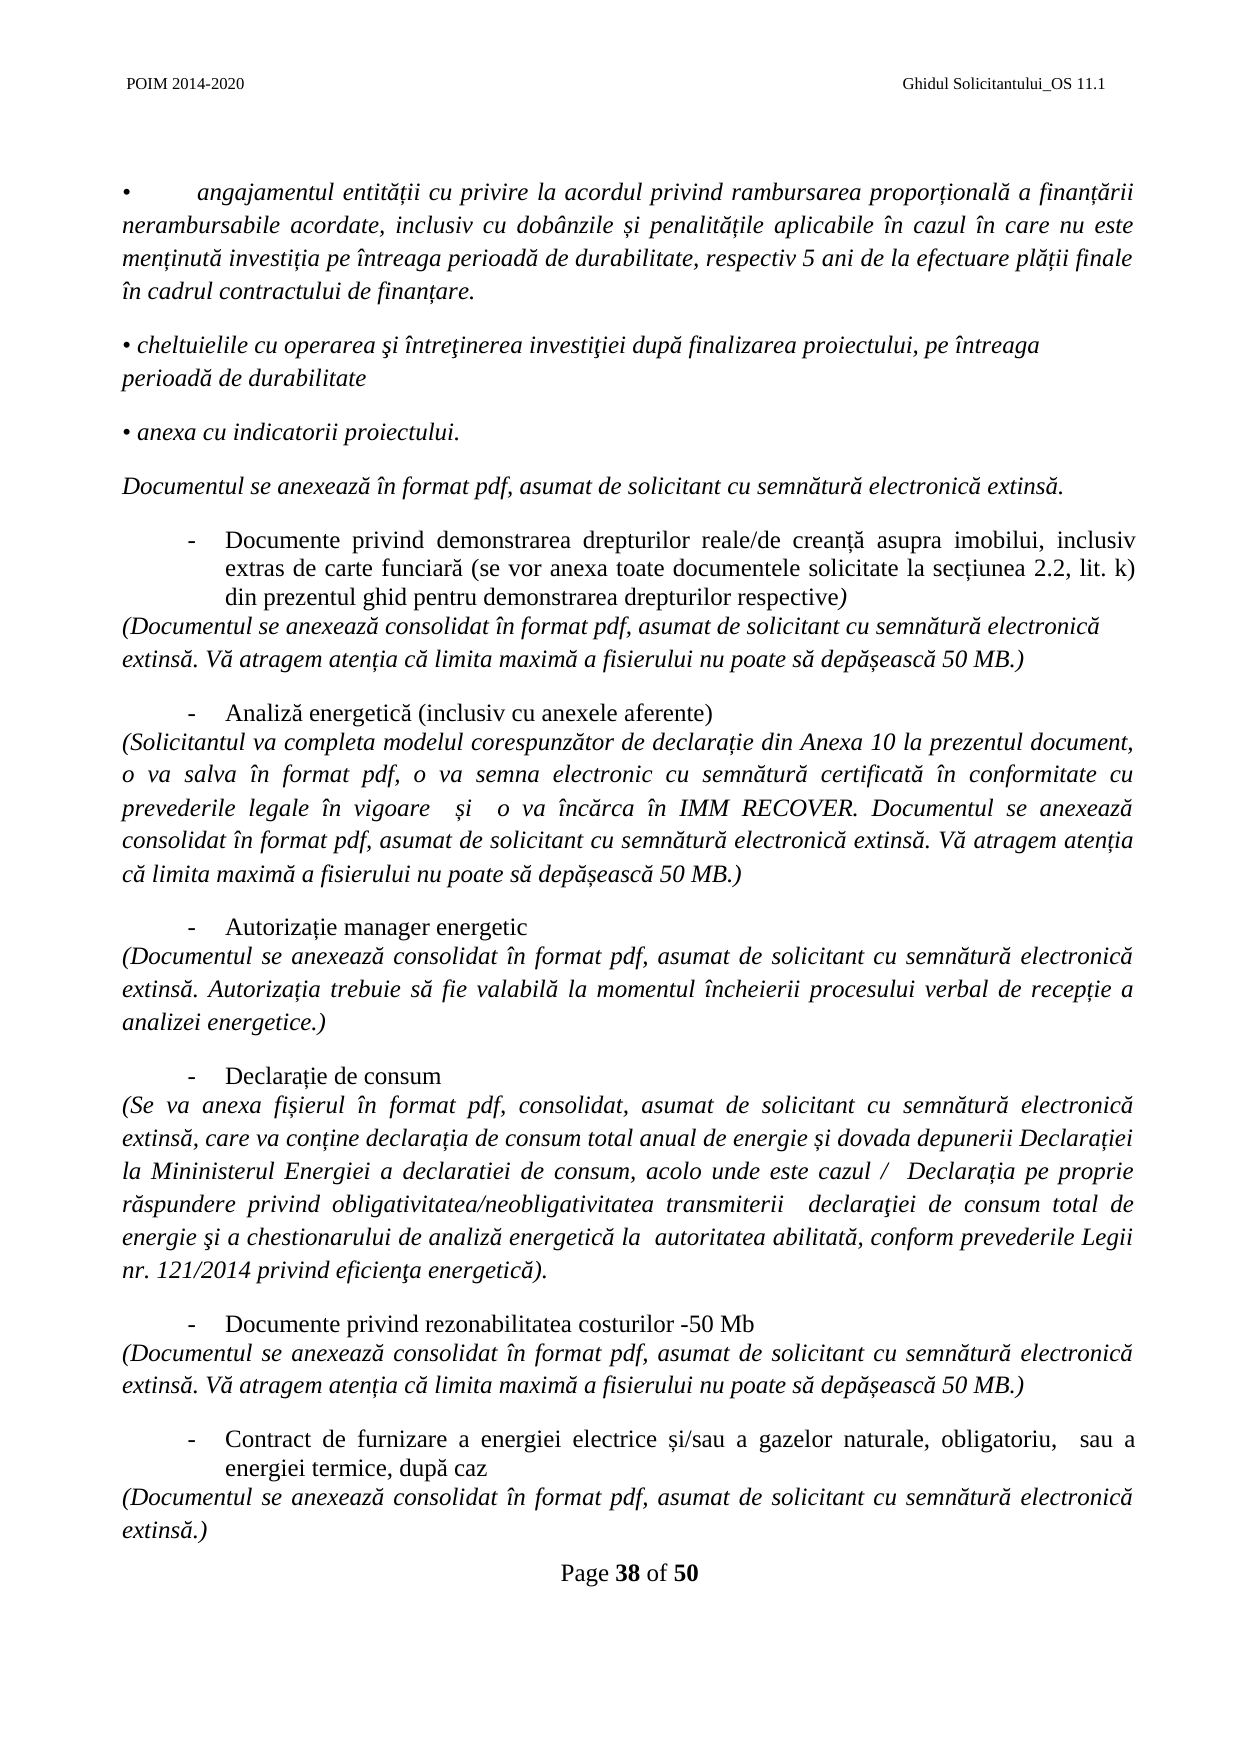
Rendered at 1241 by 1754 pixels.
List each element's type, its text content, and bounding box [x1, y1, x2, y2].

list Declarație de consum [187, 1061, 1137, 1090]
text • anexa cu indicatorii proiectului. [122, 417, 1137, 446]
text • cheltuielile cu operarea şi întreţinerea investiţiei după finalizarea proiectului, pe întreaga perioadă de durabilitate [122, 330, 1137, 392]
list Analiză energetică (inclusiv cu anexele aferente) [187, 698, 1137, 727]
text (Se va anexa fișierul în format pdf, consolidat, asumat de solicitant cu semnătură electronică extinsă, care va conține declarația de consum total anual de energie și dovada depunerii Declarației la Mininisterul Energiei a declaratiei de consum, acolo unde este cazul / Declarația pe proprie răspundere privind obligativitatea/neobligativitatea transmiterii declaraţiei de consum total de energie şi a chestionarului de analiză energetică la autoritatea abilitată, conform prevederile Legii nr. 121/2014 privind eficienţa energetică). [122, 1090, 1137, 1284]
text (Documentul se anexează consolidat în format pdf, asumat de solicitant cu semnătură electronică extinsă. Autorizația trebuie să fie valabilă la momentul încheierii procesului verbal de recepție a analizei energetice.) [122, 941, 1137, 1036]
list Autorizație manager energetic [187, 912, 1137, 941]
list Contract de furnizare a energiei electrice și/sau a gazelor naturale, obligatoriu, sau a energiei termice, după caz [187, 1424, 1137, 1482]
list Documente privind rezonabilitatea costurilor -50 Mb [187, 1309, 1137, 1338]
text (Solicitantul va completa modelul corespunzător de declarație din Anexa 10 la prezentul document, o va salva în format pdf, o va semna electronic cu semnătură certificată în conformitate cu prevederile legale în vigoare și o va încărca în IMM RECOVER. Documentul se anexează consolidat în format pdf, asumat de solicitant cu semnătură electronică extinsă. Vă atragem atenția că limita maximă a fisierului nu poate să depășească 50 MB.) [122, 727, 1137, 887]
list Documente privind demonstrarea drepturilor reale/de creanță asupra imobilui, inclusiv extras de carte funciară (se vor anexa toate documentele solicitate la secțiunea 2.2, lit. k) din prezentul ghid pentru demonstrarea drepturilor respective) [187, 525, 1137, 611]
text • angajamentul entității cu privire la acordul privind rambursarea proporțională a finanțării nerambursabile acordate, inclusiv cu dobânzile și penalitățile aplicabile în cazul în care nu este menținută investiția pe întreaga perioadă de durabilitate, respectiv 5 ani de la efectuare plății finale în cadrul contractului de finanțare. [122, 177, 1137, 305]
text (Documentul se anexează consolidat în format pdf, asumat de solicitant cu semnătură electronică extinsă. Vă atragem atenția că limita maximă a fisierului nu poate să depășească 50 MB.) [122, 1338, 1137, 1399]
text (Documentul se anexează consolidat în format pdf, asumat de solicitant cu semnătură electronică extinsă. Vă atragem atenția că limita maximă a fisierului nu poate să depășească 50 MB.) [122, 611, 1137, 673]
text Documentul se anexează în format pdf, asumat de solicitant cu semnătură electronică extinsă. [122, 471, 1137, 499]
text (Documentul se anexează consolidat în format pdf, asumat de solicitant cu semnătură electronică extinsă.) [122, 1482, 1137, 1544]
